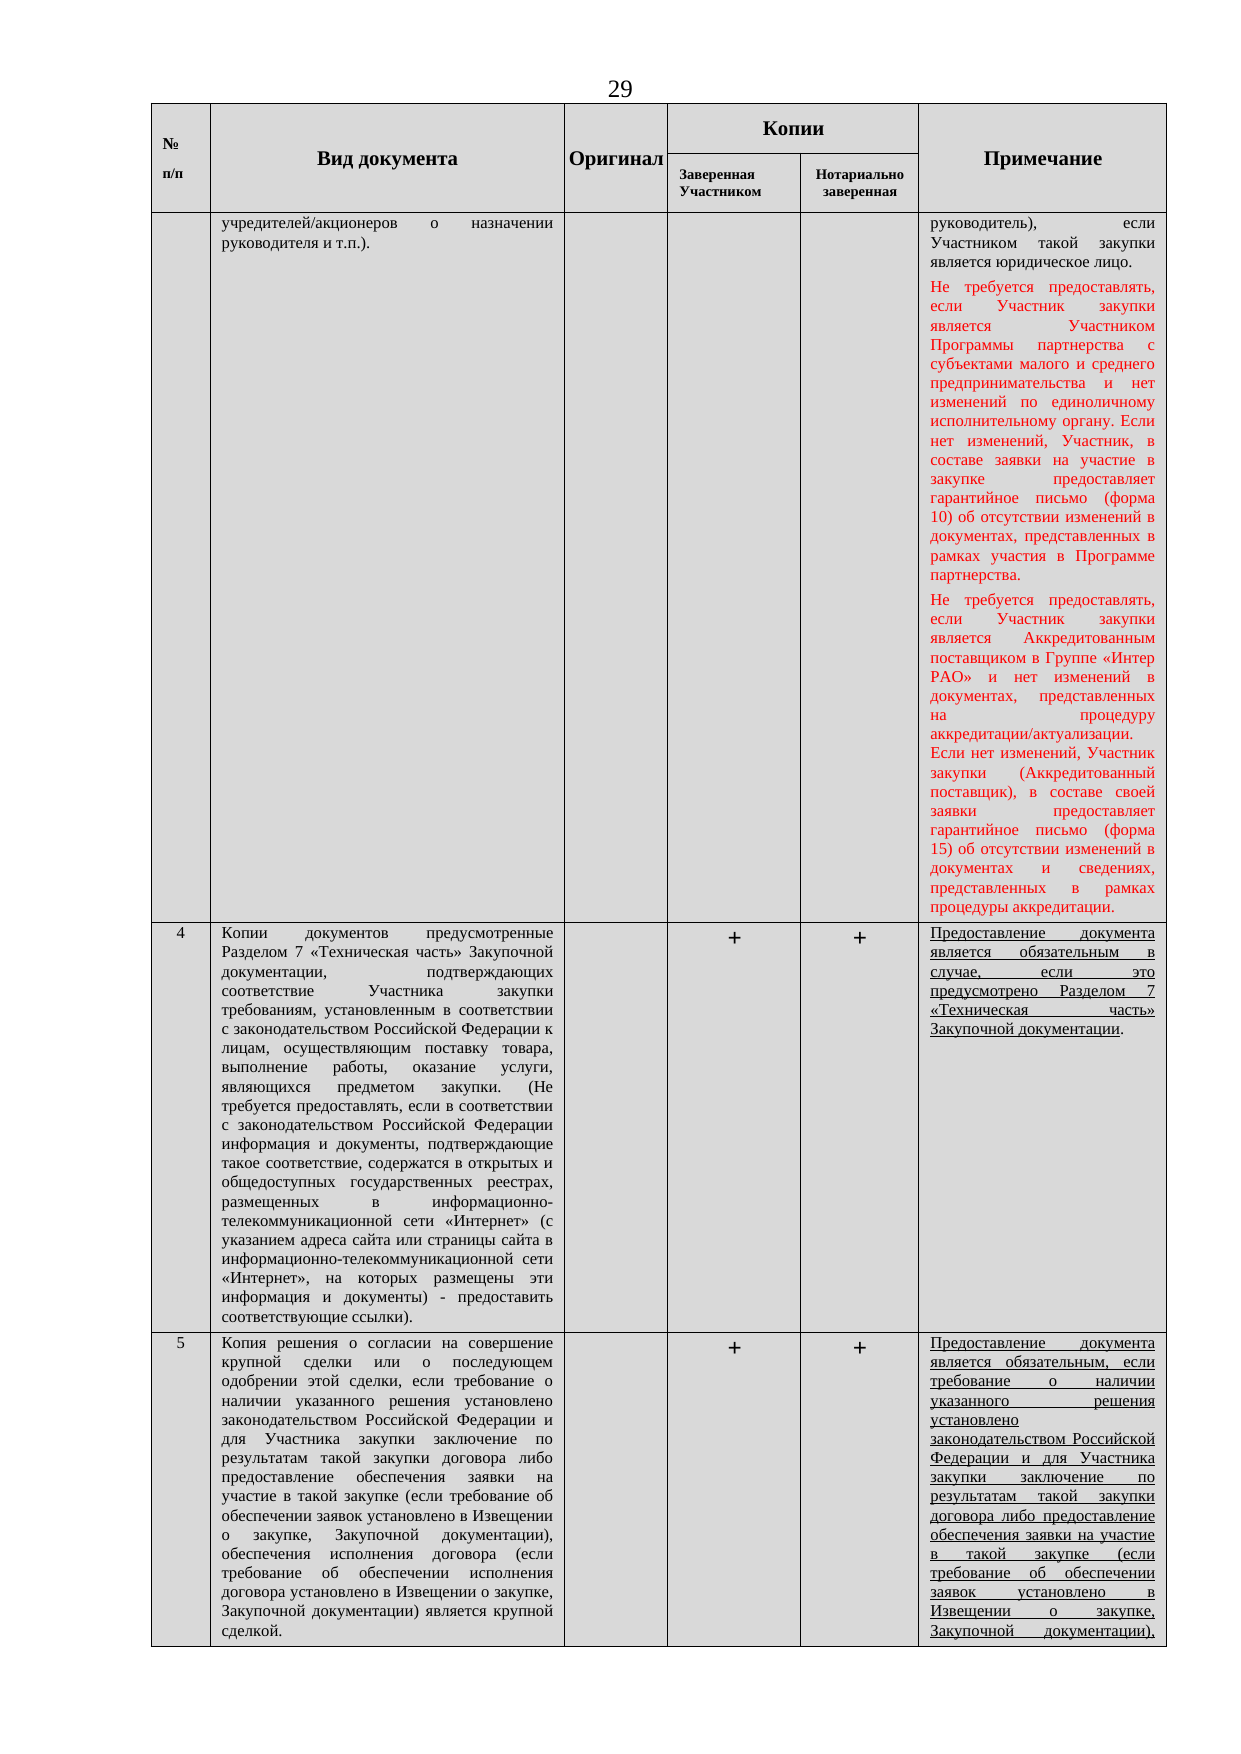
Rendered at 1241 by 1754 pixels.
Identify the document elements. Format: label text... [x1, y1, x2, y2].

table_header Копии [668, 104, 918, 153]
table_cell [565, 1333, 667, 1646]
table_header № п/п [152, 104, 210, 212]
table_cell 3 [152, 213, 210, 922]
table_cell 5 [152, 1333, 210, 1646]
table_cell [919, 1333, 1166, 1646]
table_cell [919, 213, 1166, 922]
table_cell + [801, 1333, 918, 1646]
table_cell + [668, 923, 800, 1332]
table_cell [565, 213, 667, 922]
table_cell Заверенная Участником [668, 154, 800, 212]
table_cell + [668, 1333, 800, 1646]
table_cell 4 [152, 923, 210, 1332]
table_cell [211, 1333, 564, 1646]
table_cell + [801, 213, 918, 922]
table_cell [211, 213, 564, 922]
table_header Вид документа [211, 104, 564, 212]
table_cell [565, 923, 667, 1332]
table_header Оригинал [565, 104, 667, 212]
table_cell Нотариально заверенная [801, 154, 918, 212]
table_header Примечание [919, 104, 1166, 212]
table_cell Предоставление документа является обязательным в случае, если это предусмотрено Разделом 7 «Техническая часть» Закупочной документации. [919, 923, 1166, 1332]
table_cell + [801, 923, 918, 1332]
table_cell Копии документов предусмотренные Разделом 7 «Техническая часть» Закупочной документации, подтверждающих соответствие Участника закупки требованиям, установленным в соответствии с законодательством Российской Федерации к лицам, осуществляющим поставку товара, выполнение работы, оказание услуги, являющихся предметом закупки. (Не требуется предоставлять, если в соответствии с законодательством Российской Федерации информация и документы, подтверждающие такое соответствие, содержатся в открытых и общедоступных государственных реестрах, размещенных в информационно-телекоммуникационной сети «Интернет» (с указанием адреса сайта или страницы сайта в информационно-телекоммуникационной сети «Интернет», на которых размещены эти информация и документы) - предоставить соответствующие ссылки). [211, 923, 564, 1332]
table_cell + [668, 213, 800, 922]
